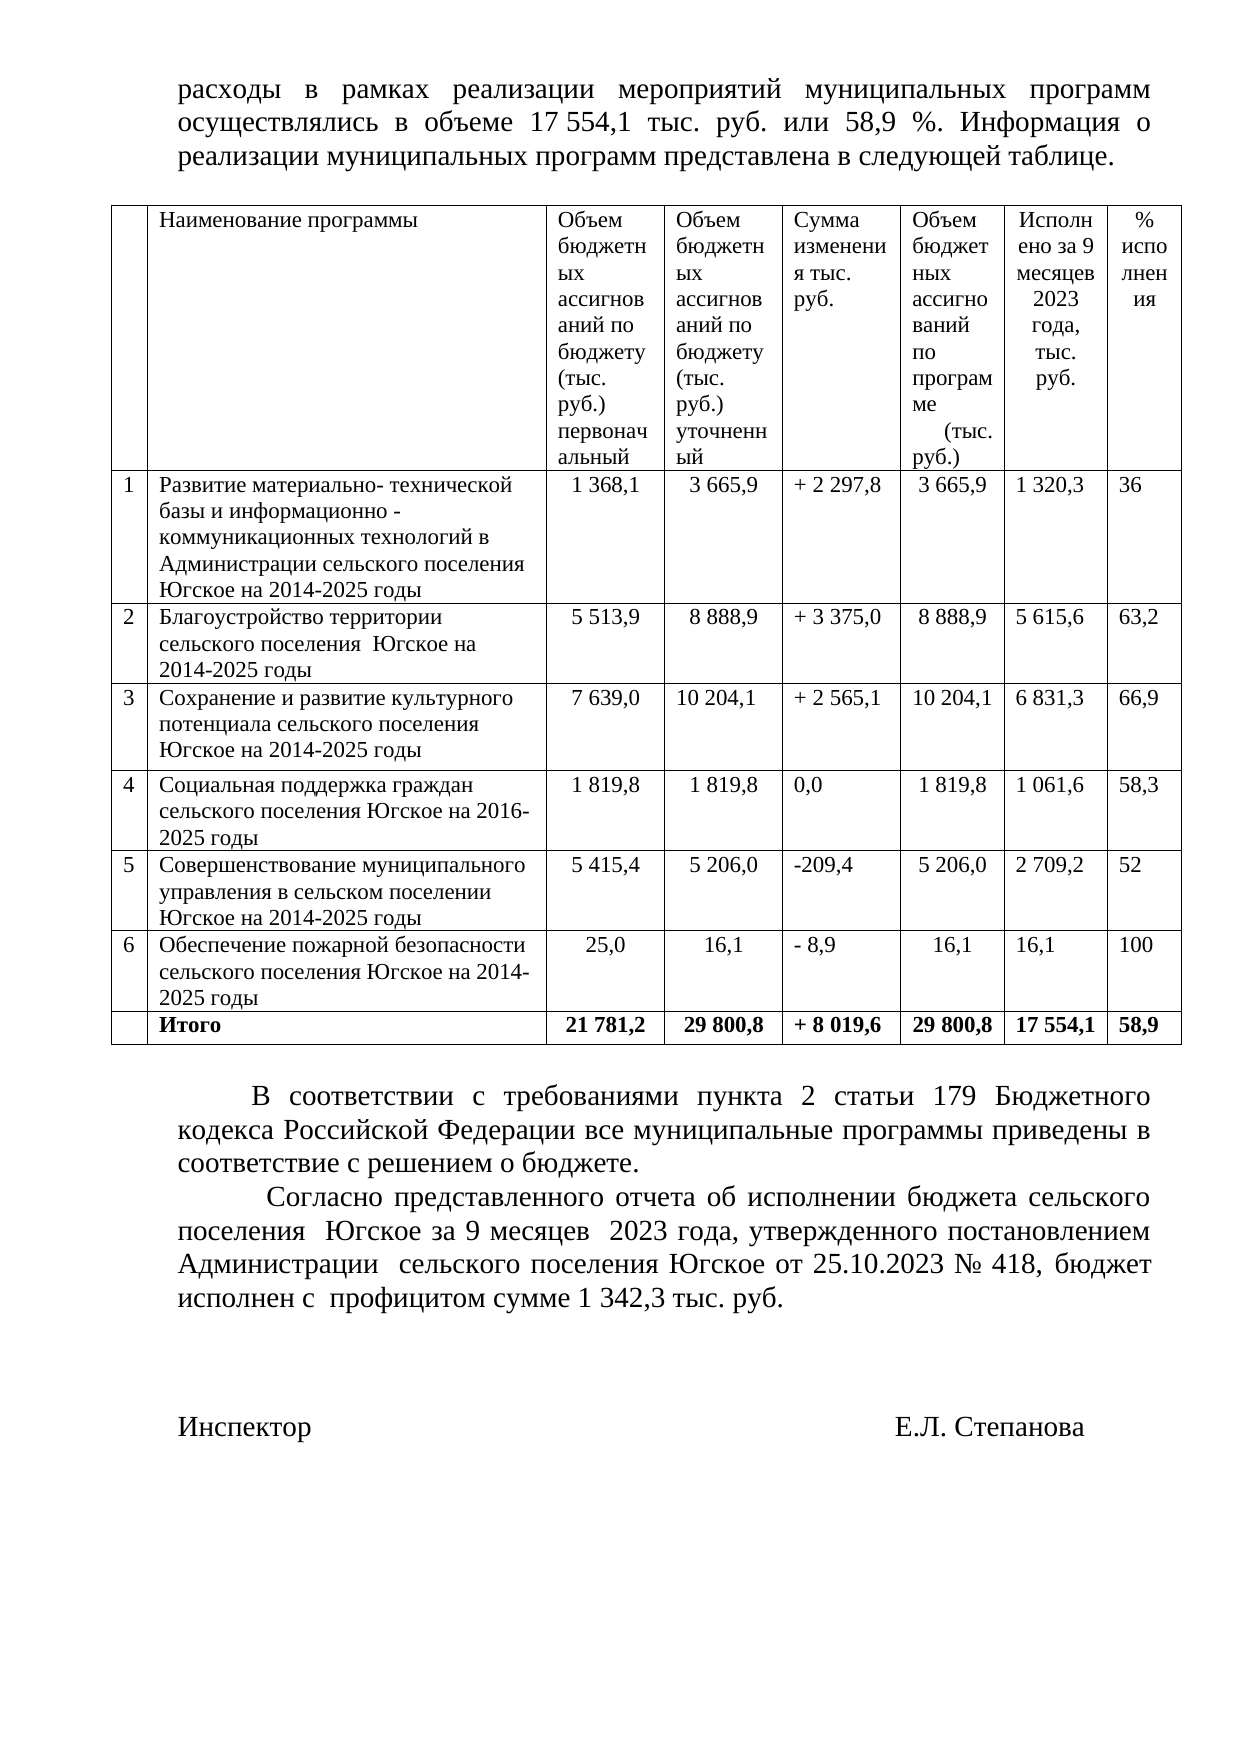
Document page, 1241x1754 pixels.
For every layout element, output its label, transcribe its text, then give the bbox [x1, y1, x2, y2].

table_cell 3 [112, 684, 147, 770]
table_cell 1 061,6 [1005, 771, 1107, 850]
table_cell 3 665,9 [901, 471, 1004, 602]
text Инспектор Е.Л. Степанова [177, 1409, 1152, 1443]
table_cell 1 819,8 [547, 771, 664, 850]
table_cell 10 204,1 [901, 684, 1004, 770]
table_cell 63,2 [1108, 604, 1181, 682]
table_cell 29 800,8 [665, 1012, 782, 1044]
table_cell Обеспечение пожарной безопасности сельского поселения Югское на 2014-2025 годы [148, 931, 546, 1011]
table_cell 6 [112, 931, 147, 1011]
table_cell 16,1 [901, 931, 1004, 1011]
table_header Объем бюджетных ассигнований по программе (тыс. руб.) [901, 206, 1004, 469]
table_cell Сохранение и развитие культурного потенциала сельского поселения Югское на 2014-2025 годы [148, 684, 546, 770]
table_cell 3 665,9 [665, 471, 782, 602]
table_cell + 2 565,1 [783, 684, 900, 770]
table_cell Итого [148, 1012, 546, 1044]
table_cell -209,4 [783, 851, 900, 930]
table_cell 5 615,6 [1005, 604, 1107, 682]
table_cell 0,0 [783, 771, 900, 850]
table_cell + 8 019,6 [783, 1012, 900, 1044]
table_cell 58,9 [1108, 1012, 1181, 1044]
table_cell 21 781,2 [547, 1012, 664, 1044]
table_cell Социальная поддержка граждан сельского поселения Югское на 2016-2025 годы [148, 771, 546, 850]
table_cell 2 [112, 604, 147, 682]
table_header Сумма изменения тыс. руб. [783, 206, 900, 469]
table_cell 4 [112, 771, 147, 850]
table_cell + 3 375,0 [783, 604, 900, 682]
table_header Исполнено за 9 месяцев 2023 года, тыс. руб. [1005, 206, 1107, 469]
table_cell 29 800,8 [901, 1012, 1004, 1044]
table_cell Совершенствование муниципального управления в сельском поселении Югское на 2014-2025 годы [148, 851, 546, 930]
table_cell 5 206,0 [665, 851, 782, 930]
table_cell 1 368,1 [547, 471, 664, 602]
table_cell + 2 297,8 [783, 471, 900, 602]
table_cell 66,9 [1108, 684, 1181, 770]
table_cell 5 206,0 [901, 851, 1004, 930]
table_cell 100 [1108, 931, 1181, 1011]
table_header % исполнения [1108, 206, 1181, 469]
table_cell 10 204,1 [665, 684, 782, 770]
table_cell 1 [112, 471, 147, 602]
table_cell 5 513,9 [547, 604, 664, 682]
text В соответствии с требованиями пункта 2 статьи 179 Бюджетного кодекса Российской Федерации все муниципальные программы приведены в соответствие с решением о бюджете. [177, 1078, 1152, 1179]
table_header Объем бюджетных ассигнований по бюджету (тыс. руб.) уточненный [665, 206, 782, 469]
table_cell [112, 1012, 147, 1044]
table_cell 8 888,9 [901, 604, 1004, 682]
table_cell 58,3 [1108, 771, 1181, 850]
table_cell 16,1 [1005, 931, 1107, 1011]
table_cell Благоустройство территории сельского поселения Югское на 2014-2025 годы [148, 604, 546, 682]
table_cell 52 [1108, 851, 1181, 930]
table_cell Развитие материально- технической базы и информационно - коммуникационных технологий в Администрации сельского поселения Югское на 2014-2025 годы [148, 471, 546, 602]
table_cell 6 831,3 [1005, 684, 1107, 770]
table_cell 1 320,3 [1005, 471, 1107, 602]
text Согласно представленного отчета об исполнении бюджета сельского поселения Югское за 9 месяцев 2023 года, утвержденного постановлением Администрации сельского поселения Югское от 25.10.2023 № 418, бюджет исполнен с профицитом сумме 1 342,3 тыс. руб. [177, 1179, 1152, 1313]
table_header [112, 206, 147, 469]
table_cell 1 819,8 [665, 771, 782, 850]
table_cell 17 554,1 [1005, 1012, 1107, 1044]
table_header Наименование программы [148, 206, 546, 469]
table_cell 5 [112, 851, 147, 930]
table_cell 5 415,4 [547, 851, 664, 930]
table_cell 8 888,9 [665, 604, 782, 682]
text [177, 71, 1152, 171]
table_cell 7 639,0 [547, 684, 664, 770]
table_cell 1 819,8 [901, 771, 1004, 850]
table_cell 16,1 [665, 931, 782, 1011]
table_cell 25,0 [547, 931, 664, 1011]
table_cell - 8,9 [783, 931, 900, 1011]
table_cell 36 [1108, 471, 1181, 602]
table_header Объем бюджетных ассигнований по бюджету (тыс. руб.) первоначальный [547, 206, 664, 469]
table_cell 2 709,2 [1005, 851, 1107, 930]
